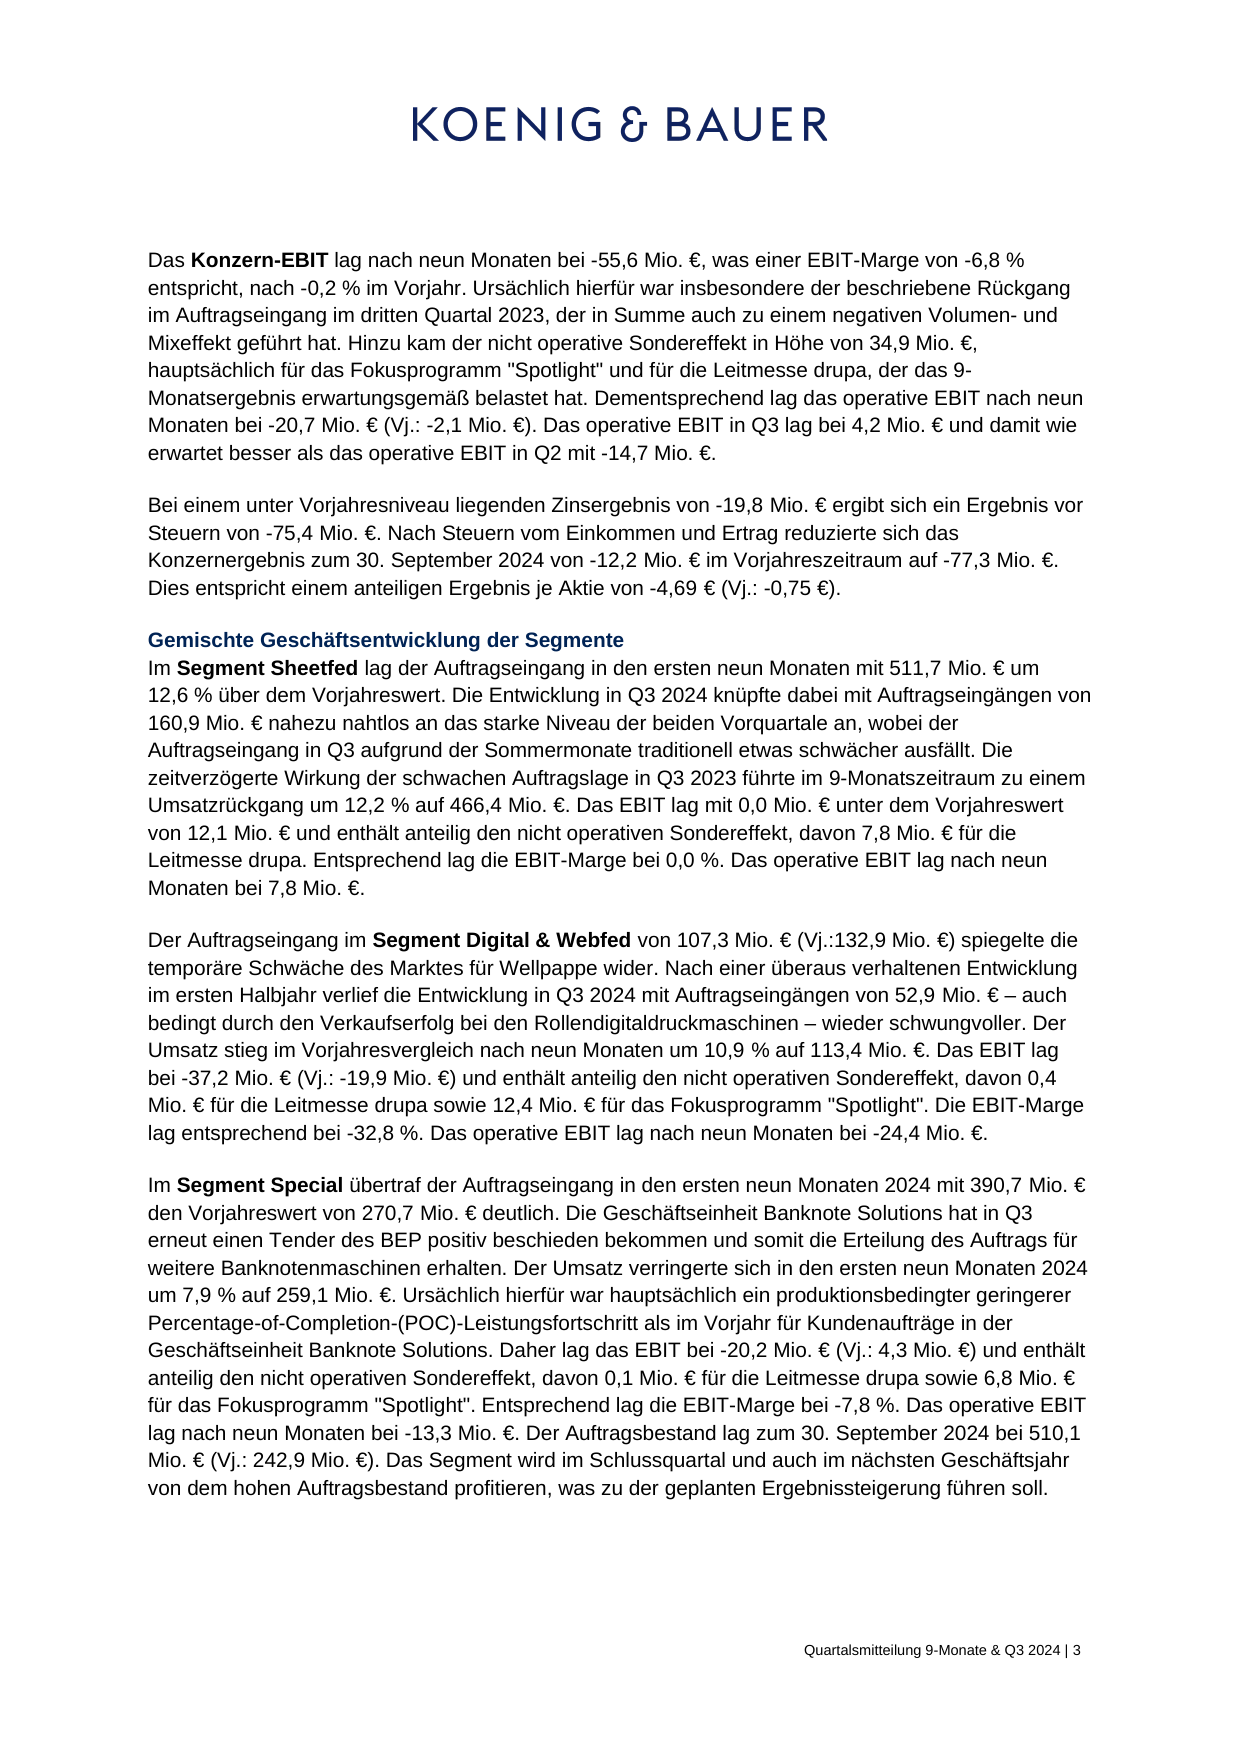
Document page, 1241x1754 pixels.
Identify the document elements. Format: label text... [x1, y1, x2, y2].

text Das Konzern-EBIT lag nach neun Monaten bei -55,6 Mio. €, was einer EBIT-Marge von -6,8 % entspricht, nach -0,2 % im Vorjahr. Ursächlich hierfür war insbesondere der beschriebene Rückgang im Auftragseingang im dritten Quartal 2023, der in Summe auch zu einem negativen Volumen- und Mixeffekt geführt hat. Hinzu kam der nicht operative Sondereffekt in Höhe von 34,9 Mio. €, hauptsächlich für das Fokusprogramm "Spotlight" und für die Leitmesse drupa, der das 9-Monatsergebnis erwartungsgemäß belastet hat. Dementsprechend lag das operative EBIT nach neun Monaten bei -20,7 Mio. € (Vj.: -2,1 Mio. €). Das operative EBIT in Q3 lag bei 4,2 Mio. € und damit wie erwartet besser als das operative EBIT in Q2 mit -14,7 Mio. €. [148, 248, 1092, 464]
text Im Segment Sheetfed lag der Auftragseingang in den ersten neun Monaten mit 511,7 Mio. € um 12,6 % über dem Vorjahreswert. Die Entwicklung in Q3 2024 knüpfte dabei mit Auftragseingängen von 160,9 Mio. € nahezu nahtlos an das starke Niveau der beiden Vorquartale an, wobei der Auftragseingang in Q3 aufgrund der Sommermonate traditionell etwas schwächer ausfällt. Die zeitverzögerte Wirkung der schwachen Auftragslage in Q3 2023 führte im 9-Monatszeitraum zu einem Umsatzrückgang um 12,2 % auf 466,4 Mio. €. Das EBIT lag mit 0,0 Mio. € unter dem Vorjahreswert von 12,1 Mio. € und enthält anteilig den nicht operativen Sondereffekt, davon 7,8 Mio. € für die Leitmesse drupa. Entsprechend lag die EBIT-Marge bei 0,0 %. Das operative EBIT lag nach neun Monaten bei 7,8 Mio. €. [148, 656, 1092, 899]
picture [413, 106, 828, 142]
text Der Auftragseingang im Segment Digital & Webfed von 107,3 Mio. € (Vj.:132,9 Mio. €) spiegelte die temporäre Schwäche des Marktes für Wellpappe wider. Nach einer überaus verhaltenen Entwicklung im ersten Halbjahr verlief die Entwicklung in Q3 2024 mit Auftragseingängen von 52,9 Mio. € – auch bedingt durch den Verkaufserfolg bei den Rollendigitaldruckmaschinen – wieder schwungvoller. Der Umsatz stieg im Vorjahresvergleich nach neun Monaten um 10,9 % auf 113,4 Mio. €. Das EBIT lag bei -37,2 Mio. € (Vj.: -19,9 Mio. €) und enthält anteilig den nicht operativen Sondereffekt, davon 0,4 Mio. € für die Leitmesse drupa sowie 12,4 Mio. € für das Fokusprogramm "Spotlight". Die EBIT-Marge lag entsprechend bei -32,8 %. Das operative EBIT lag nach neun Monaten bei -24,4 Mio. €. [148, 928, 1092, 1144]
subtitle Gemischte Geschäftsentwicklung der Segmente [148, 628, 1092, 652]
text Im Segment Special übertraf der Auftragseingang in den ersten neun Monaten 2024 mit 390,7 Mio. € den Vorjahreswert von 270,7 Mio. € deutlich. Die Geschäftseinheit Banknote Solutions hat in Q3 erneut einen Tender des BEP positiv beschieden bekommen und somit die Erteilung des Auftrags für weitere Banknotenmaschinen erhalten. Der Umsatz verringerte sich in den ersten neun Monaten 2024 um 7,9 % auf 259,1 Mio. €. Ursächlich hierfür war hauptsächlich ein produktionsbedingter geringerer Percentage-of-Completion-(POC)-Leistungsfortschritt als im Vorjahr für Kundenaufträge in der Geschäftseinheit Banknote Solutions. Daher lag das EBIT bei -20,2 Mio. € (Vj.: 4,3 Mio. €) und enthält anteilig den nicht operativen Sondereffekt, davon 0,1 Mio. € für die Leitmesse drupa sowie 6,8 Mio. € für das Fokusprogramm "Spotlight". Entsprechend lag die EBIT-Marge bei -7,8 %. Das operative EBIT lag nach neun Monaten bei -13,3 Mio. €. Der Auftragsbestand lag zum 30. September 2024 bei 510,1 Mio. € (Vj.: 242,9 Mio. €). Das Segment wird im Schlussquartal und auch im nächsten Geschäftsjahr von dem hohen Auftragsbestand profitieren, was zu der geplanten Ergebnissteigerung führen soll. [148, 1173, 1092, 1499]
text Bei einem unter Vorjahresniveau liegenden Zinsergebnis von -19,8 Mio. € ergibt sich ein Ergebnis vor Steuern von -75,4 Mio. €. Nach Steuern vom Einkommen und Ertrag reduzierte sich das Konzernergebnis zum 30. September 2024 von -12,2 Mio. € im Vorjahreszeitraum auf -77,3 Mio. €. Dies entspricht einem anteiligen Ergebnis je Aktie von -4,69 € (Vj.: -0,75 €). [148, 493, 1092, 599]
